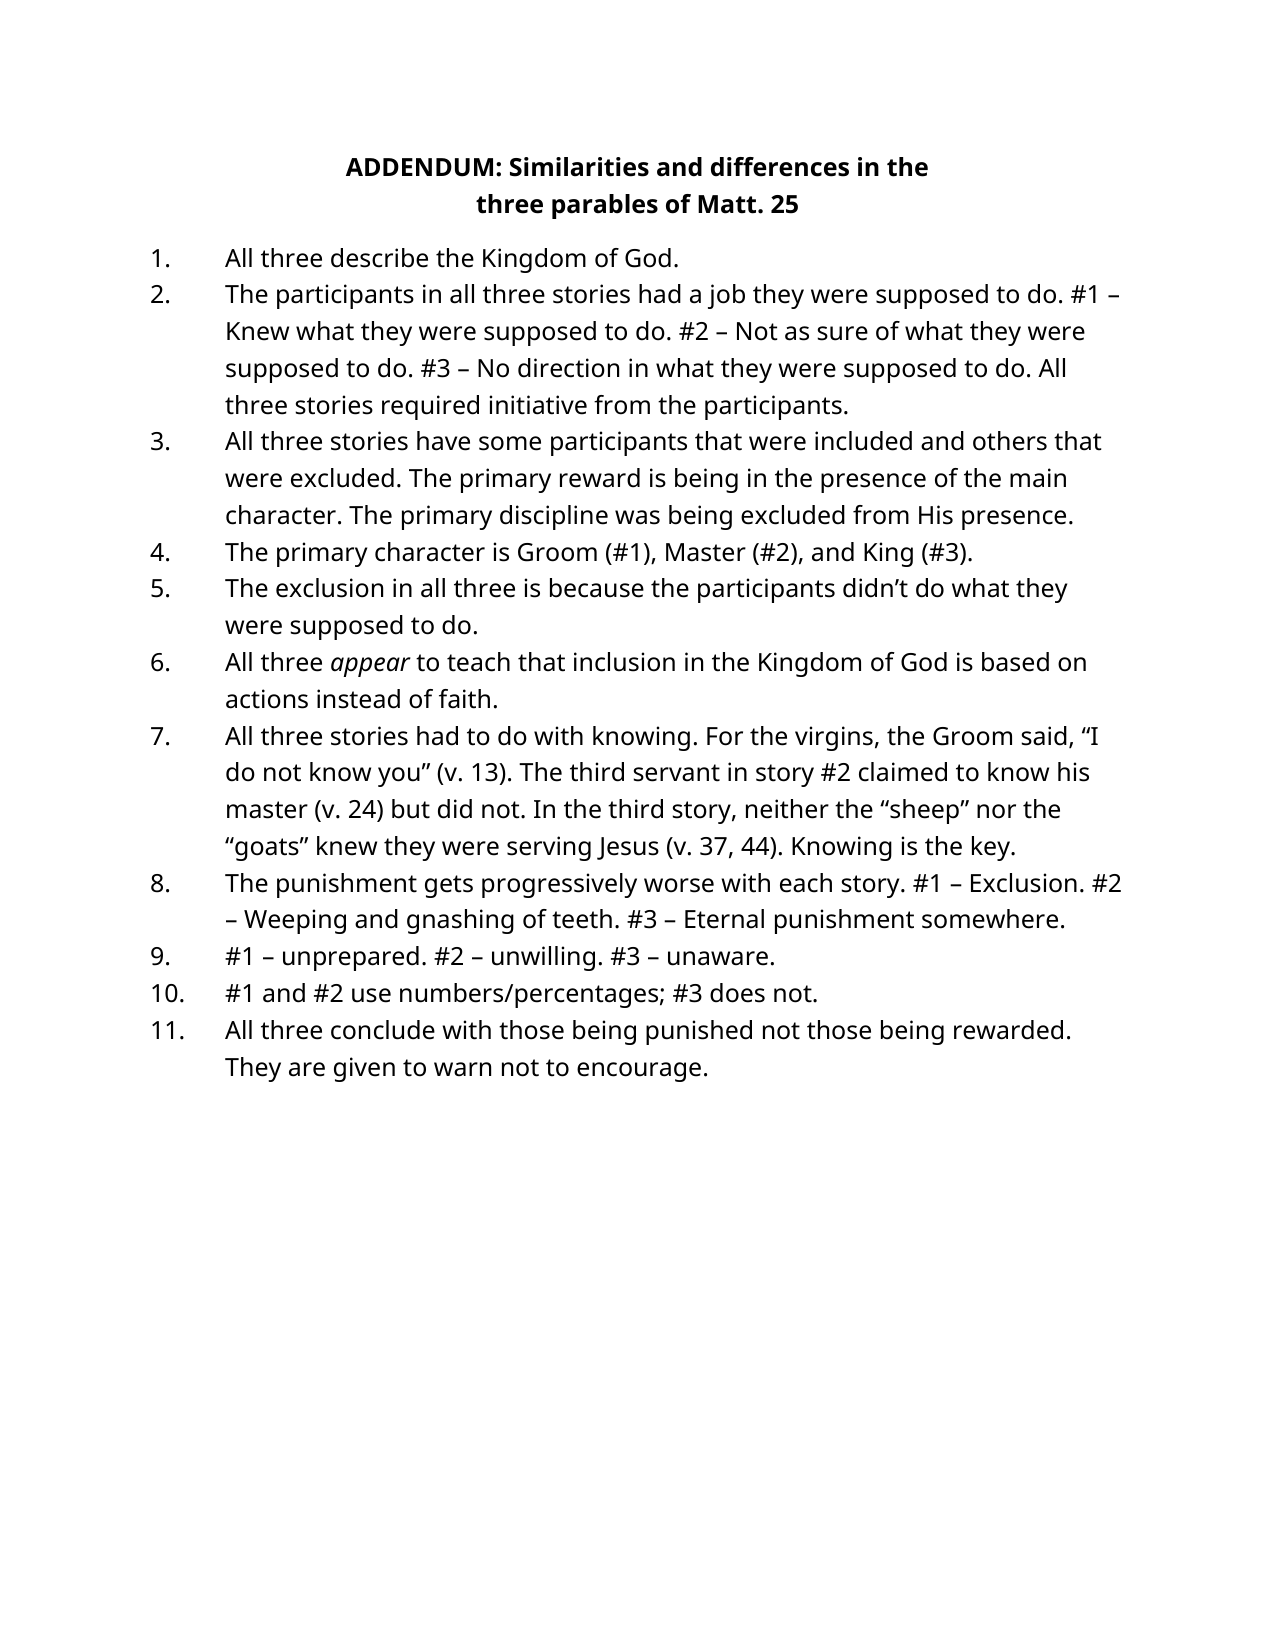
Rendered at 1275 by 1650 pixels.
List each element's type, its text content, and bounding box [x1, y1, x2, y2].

list The punishment gets progressively worse with each story. #1 – Exclusion. #2 – Weeping and gnashing of teeth. #3 – Eternal punishment somewhere. [150, 865, 1125, 936]
list #1 and #2 use numbers/percentages; #3 does not. [150, 976, 1125, 1010]
list #1 – unprepared. #2 – unwilling. #3 – unaware. [150, 939, 1125, 973]
list All three stories have some participants that were included and others that were excluded. The primary reward is being in the presence of the main character. The primary discipline was being excluded from His presence. [150, 424, 1125, 532]
list All three conclude with those being punished not those being rewarded. They are given to warn not to encourage. [150, 1012, 1125, 1083]
list The primary character is Groom (#1), Master (#2), and King (#3). [150, 534, 1125, 568]
list The participants in all three stories had a job they were supposed to do. #1 – Knew what they were supposed to do. #2 – Not as sure of what they were supposed to do. #3 – No direction in what they were supposed to do. All three stories required initiative from the participants. [150, 277, 1125, 421]
list The exclusion in all three is because the participants didn’t do what they were supposed to do. [150, 571, 1125, 642]
list All three describe the Kingdom of God. [150, 240, 1125, 274]
list All three appear to teach that inclusion in the Kingdom of God is based on actions instead of faith. [150, 645, 1125, 716]
text ADDENDUM: Similarities and differences in the [150, 150, 1125, 184]
list All three stories had to do with knowing. For the virgins, the Groom said, “I do not know you” (v. 13). The third servant in story #2 claimed to know his master (v. 24) but did not. In the third story, neither the “sheep” nor the “goats” knew they were serving Jesus (v. 37, 44). Knowing is the key. [150, 718, 1125, 863]
text three parables of Matt. 25 [150, 187, 1125, 221]
